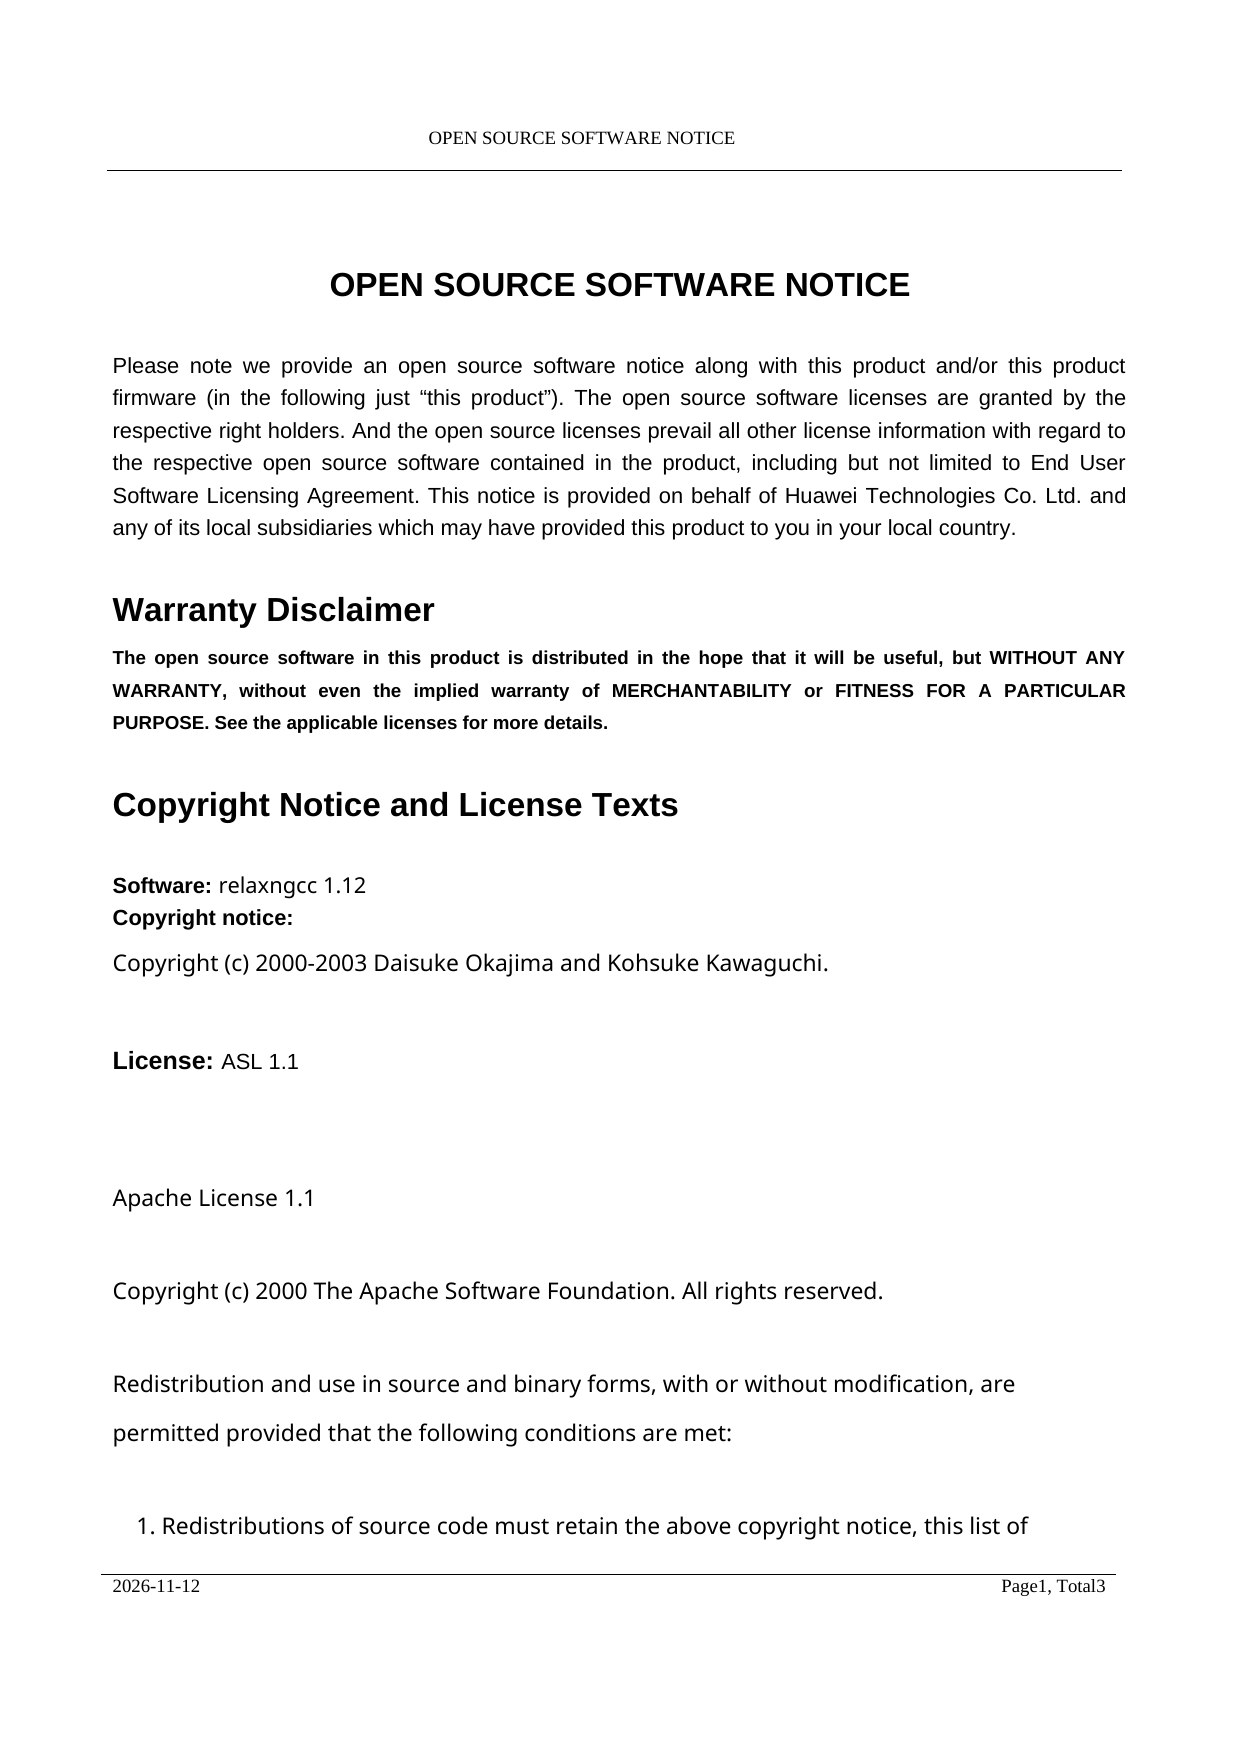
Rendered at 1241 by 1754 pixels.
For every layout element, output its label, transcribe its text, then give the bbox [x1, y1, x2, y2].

text Apache License 1.1 [112, 1181, 1128, 1214]
text Please note we provide an open source software notice along with this product and/or this product firmware (in the following just “this product”). The open source software licenses are granted by the respective right holders. And the open source licenses prevail all other license information with regard to the respective open source software contained in the product, including but not limited to End User Software Licensing Agreement. This notice is provided on behalf of Huawei Technologies Co. Ltd. and any of its local subsidiaries which may have provided this product to you in your local country. [112, 349, 1128, 544]
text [112, 1509, 1128, 1542]
text Copyright (c) 2000 The Apache Software Foundation. All rights reserved. [112, 1274, 1128, 1307]
text Redistribution and use in source and binary forms, with or without modification, are permitted provided that the following conditions are met: [112, 1368, 1128, 1449]
text OPEN SOURCE SOFTWARE NOTICE [112, 251, 1128, 316]
text The open source software in this product is distributed in the hope that it will be useful, but WITHOUT ANY WARRANTY, without even the implied warranty of MERCHANTABILITY or FITNESS FOR A PARTICULAR PURPOSE. See the applicable licenses for more details. [112, 641, 1128, 739]
text License: ASL 1.1 [112, 1044, 1128, 1077]
text Copyright Notice and License Texts [112, 771, 1128, 836]
text Copyright notice: [112, 901, 1128, 934]
text Copyright (c) 2000-2003 Daisuke Okajima and Kohsuke Kawaguchi. [112, 947, 1128, 1028]
text Software: relaxngcc 1.12 [112, 869, 1128, 901]
text Warranty Disclaimer [112, 576, 1128, 641]
